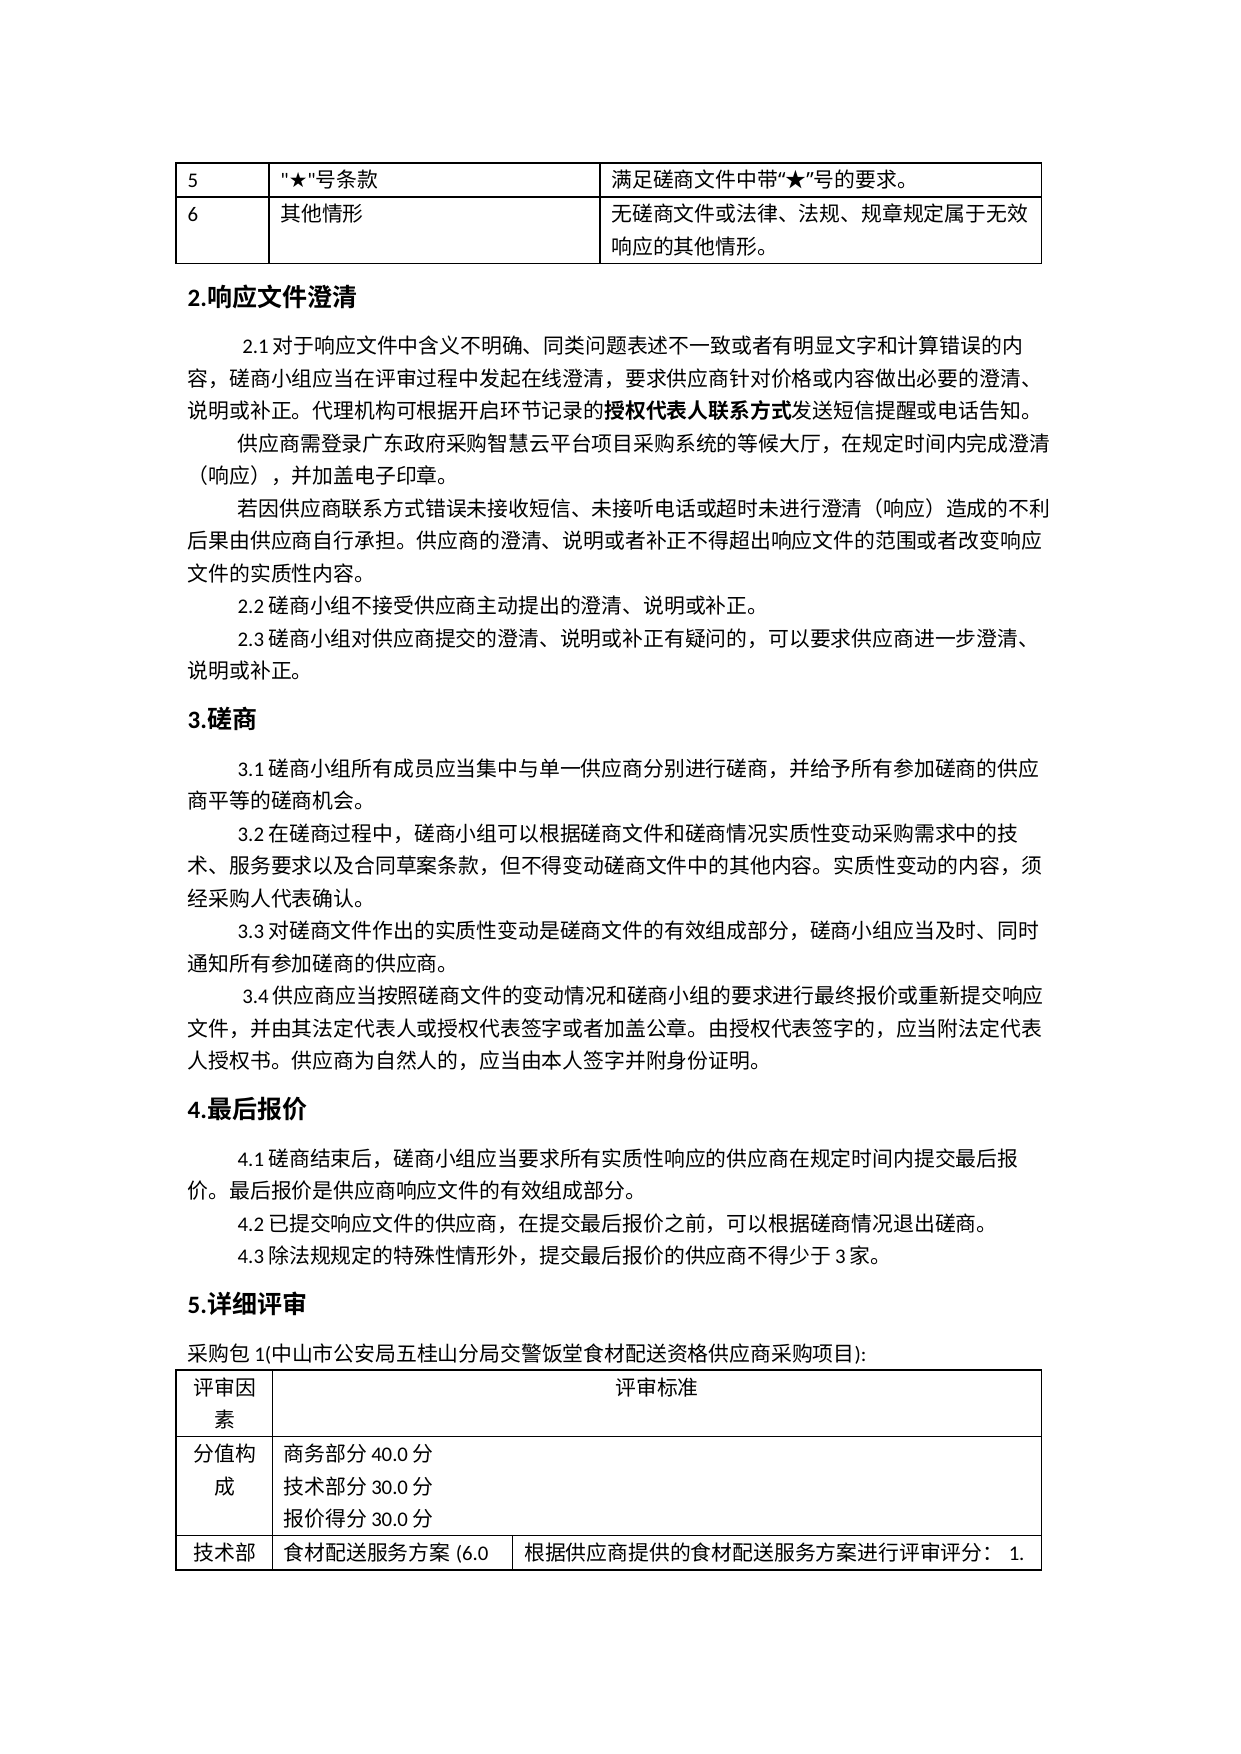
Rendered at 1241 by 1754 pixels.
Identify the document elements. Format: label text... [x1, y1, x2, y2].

text 3.4供应商应当按照磋商文件的变动情况和磋商小组的要求进行最终报价或重新提交响应文件，并由其法定代表人或授权代表签字或者加盖公章。由授权代表签字的，应当附法定代表人授权书。供应商为自然人的，应当由本人签字并附身份证明。 [187, 979, 1053, 1077]
text 2.响应文件澄清 [187, 264, 1053, 329]
text 5.详细评审 [187, 1272, 1053, 1337]
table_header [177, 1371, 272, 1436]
text 2.3磋商小组对供应商提交的澄清、说明或补正有疑问的，可以要求供应商进一步澄清、说明或补正。 [187, 622, 1053, 687]
text 3.1磋商小组所有成员应当集中与单一供应商分别进行磋商，并给予所有参加磋商的供应商平等的磋商机会。 [187, 752, 1053, 817]
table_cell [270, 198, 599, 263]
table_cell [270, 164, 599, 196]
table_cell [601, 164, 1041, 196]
text 4.2已提交响应文件的供应商，在提交最后报价之前，可以根据磋商情况退出磋商。 [187, 1207, 1053, 1239]
text 若因供应商联系方式错误未接收短信、未接听电话或超时未进行澄清（响应）造成的不利后果由供应商自行承担。供应商的澄清、说明或者补正不得超出响应文件的范围或者改变响应文件的实质性内容。 [187, 492, 1053, 589]
text 3.3对磋商文件作出的实质性变动是磋商文件的有效组成部分，磋商小组应当及时、同时通知所有参加磋商的供应商。 [187, 914, 1053, 979]
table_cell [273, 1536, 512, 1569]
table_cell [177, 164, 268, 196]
text 4.最后报价 [187, 1077, 1053, 1142]
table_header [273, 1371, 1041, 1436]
text 4.3除法规规定的特殊性情形外，提交最后报价的供应商不得少于3家。 [187, 1239, 1053, 1272]
text 3.2在磋商过程中，磋商小组可以根据磋商文件和磋商情况实质性变动采购需求中的技术、服务要求以及合同草案条款，但不得变动磋商文件中的其他内容。实质性变动的内容，须经采购人代表确认。 [187, 817, 1053, 914]
text 2.1对于响应文件中含义不明确、同类问题表述不一致或者有明显文字和计算错误的内容，磋商小组应当在评审过程中发起在线澄清，要求供应商针对价格或内容做出必要的澄清、说明或补正。代理机构可根据开启环节记录的授权代表人联系方式发送短信提醒或电话告知。 [187, 329, 1053, 427]
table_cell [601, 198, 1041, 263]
text 3.磋商 [187, 687, 1053, 752]
text 2.2磋商小组不接受供应商主动提出的澄清、说明或补正。 [187, 589, 1053, 622]
text 采购包1(中山市公安局五桂山分局交警饭堂食材配送资格供应商采购项目): [187, 1337, 1053, 1369]
text 供应商需登录广东政府采购智慧云平台项目采购系统的等候大厅，在规定时间内完成澄清（响应），并加盖电子印章。 [187, 427, 1053, 492]
text 4.1磋商结束后，磋商小组应当要求所有实质性响应的供应商在规定时间内提交最后报价。最后报价是供应商响应文件的有效组成部分。 [187, 1142, 1053, 1207]
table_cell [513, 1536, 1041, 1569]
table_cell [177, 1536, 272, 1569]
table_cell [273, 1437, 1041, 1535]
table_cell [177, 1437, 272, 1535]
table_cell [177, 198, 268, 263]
